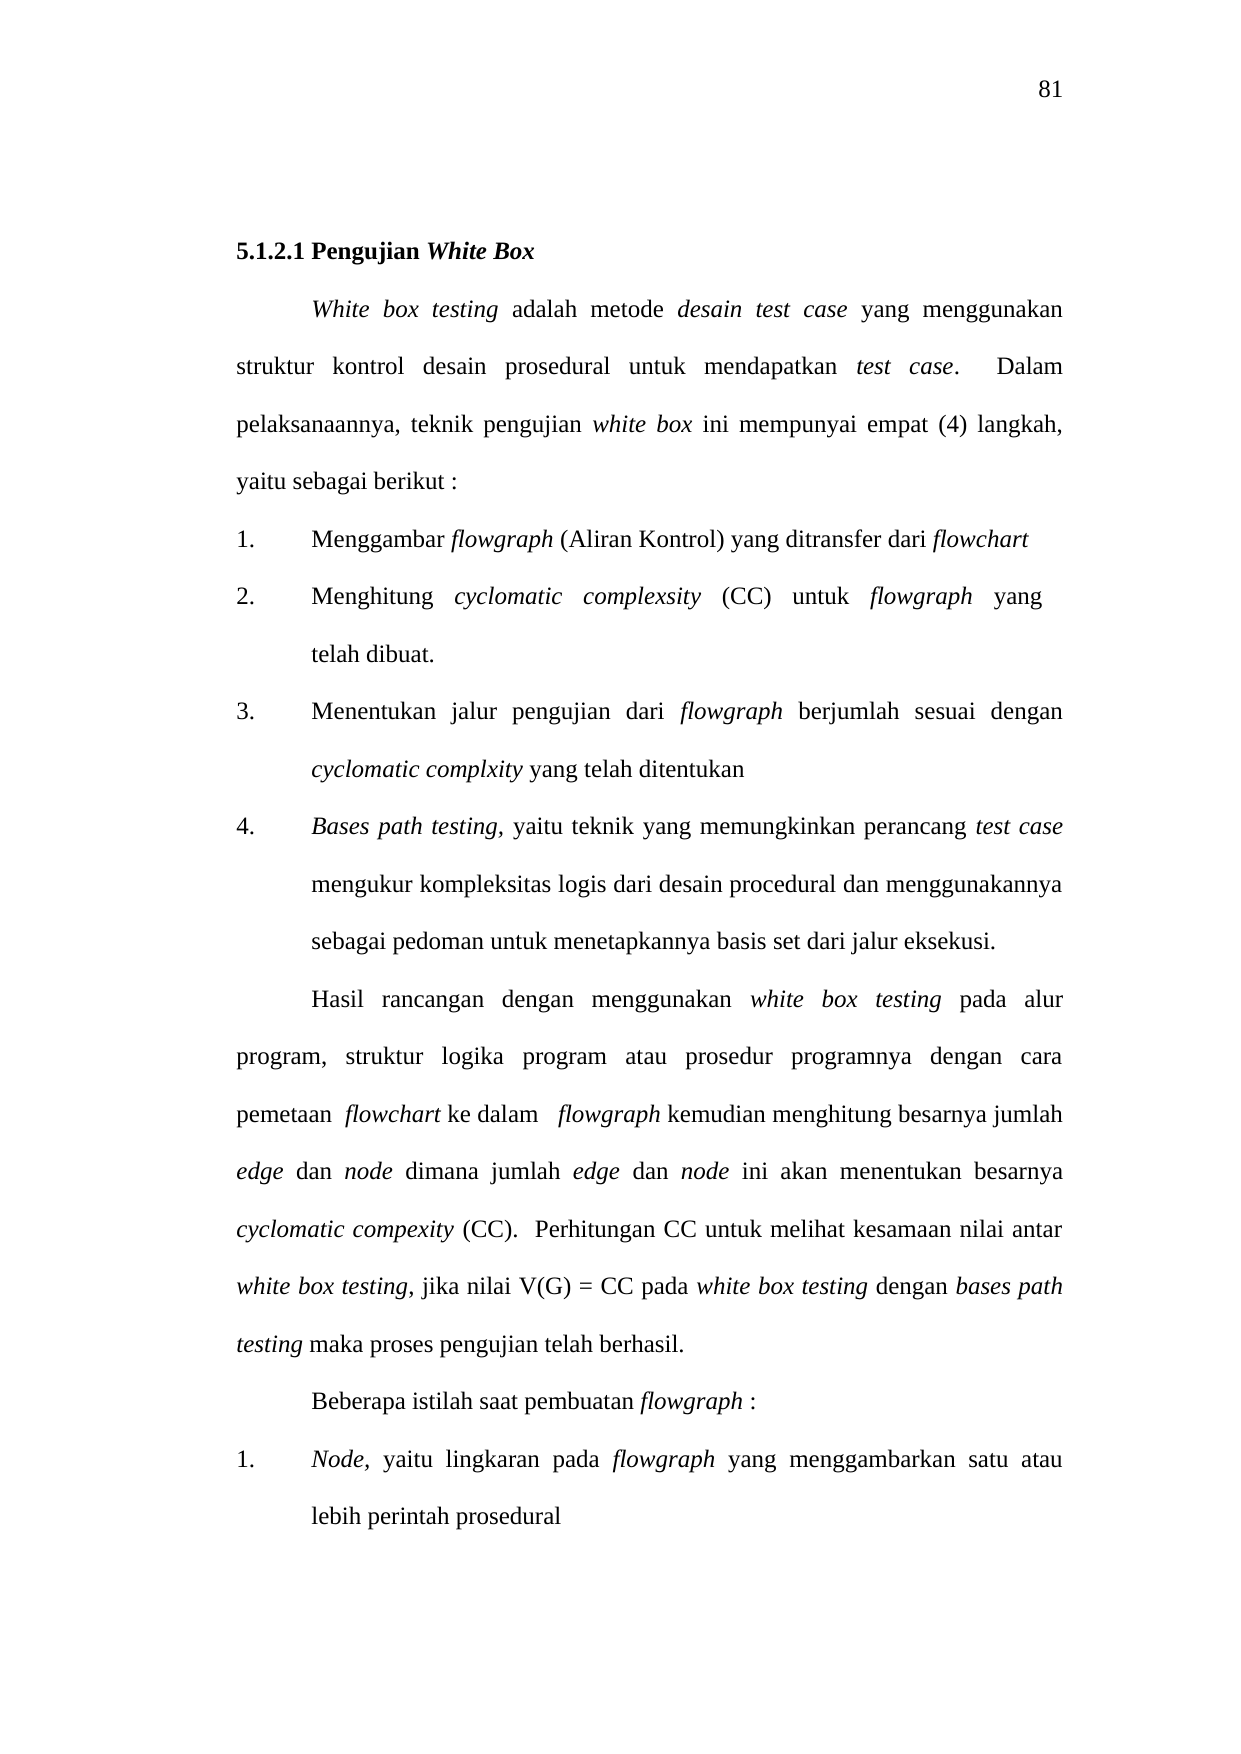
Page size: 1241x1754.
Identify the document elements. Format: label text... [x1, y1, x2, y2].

list Menggambar flowgraph (Aliran Kontrol) yang ditransfer dari flowchart [236, 524, 1063, 552]
list Menentukan jalur pengujian dari flowgraph berjumlah sesuai dengan cyclomatic complxity yang telah ditentukan [236, 696, 1063, 782]
list Menghitung cyclomatic complexsity (CC) untuk flowgraph yang telah dibuat. [236, 581, 1063, 667]
list Bases path testing, yaitu teknik yang memungkinkan perancang test case mengukur kompleksitas logis dari desain procedural dan menggunakannya sebagai pedoman untuk menetapkannya basis set dari jalur eksekusi. [236, 811, 1063, 955]
text Hasil rancangan dengan menggunakan white box testing pada alur program, struktur logika program atau prosedur programnya dengan cara pemetaan flowchart ke dalam flowgraph kemudian menghitung besarnya jumlah edge dan node dimana jumlah edge dan node ini akan menentukan besarnya cyclomatic compexity (CC). Perhitungan CC untuk melihat kesamaan nilai antar white box testing, jika nilai V(G) = CC pada white box testing dengan bases path testing maka proses pengujian telah berhasil. [236, 984, 1063, 1357]
text White box testing adalah metode desain test case yang menggunakan struktur kontrol desain prosedural untuk mendapatkan test case. Dalam pelaksanaannya, teknik pengujian white box ini mempunyai empat (4) langkah, yaitu sebagai berikut : [236, 294, 1063, 495]
list Node, yaitu lingkaran pada flowgraph yang menggambarkan satu atau lebih perintah prosedural [236, 1444, 1063, 1530]
text Beberapa istilah saat pembuatan flowgraph : [236, 1386, 1063, 1415]
subtitle 5.1.2.1 Pengujian White Box [236, 236, 1063, 265]
